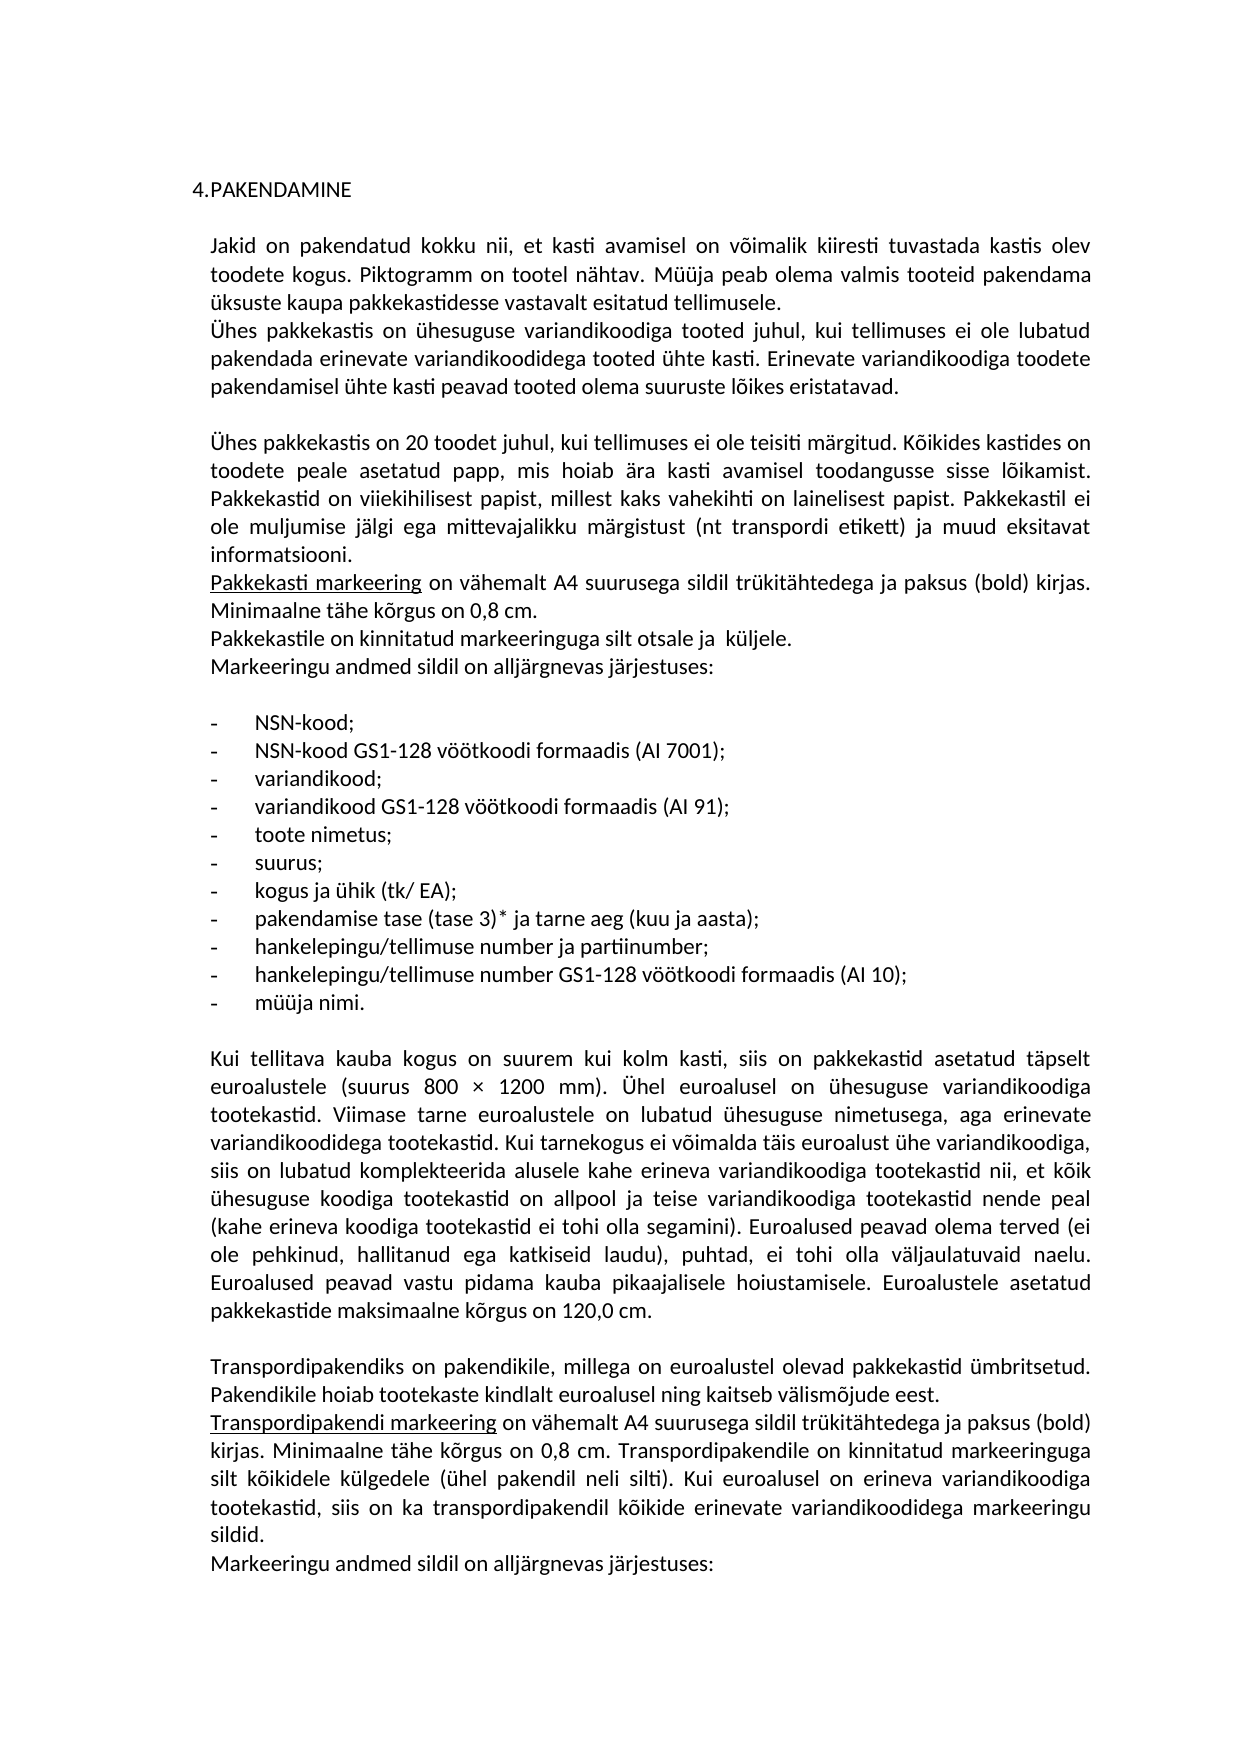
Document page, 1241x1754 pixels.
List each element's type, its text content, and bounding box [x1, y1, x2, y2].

text Kui tellitava kauba kogus on suurem kui kolm kasti, siis on pakkekastid asetatud täpselt euroalustele (suurus 800 × 1200 mm). Ühel euroalusel on ühesuguse variandikoodiga tootekastid. Viimase tarne euroalustele on lubatud ühesuguse nimetusega, aga erinevate variandikoodidega tootekastid. Kui tarnekogus ei võimalda täis euroalust ühe variandikoodiga, siis on lubatud komplekteerida alusele kahe erineva variandikoodiga tootekastid nii, et kõik ühesuguse koodiga tootekastid on allpool ja teise variandikoodiga tootekastid nende peal (kahe erineva koodiga tootekastid ei tohi olla segamini). Euroalused peavad olema terved (ei ole pehkinud, hallitanud ega katkiseid laudu), puhtad, ei tohi olla väljaulatuvaid naelu. Euroalused peavad vastu pidama kauba pikaajalisele hoiustamisele. Euroalustele asetatud pakkekastide maksimaalne kõrgus on 120,0 cm. [210, 1044, 1093, 1324]
list variandikood; [210, 764, 1093, 792]
text Markeeringu andmed sildil on alljärgnevas järjestuses: [210, 652, 1093, 680]
list PAKENDAMINE [192, 176, 1093, 204]
list kogus ja ühik (tk/ EA); [210, 876, 1093, 904]
text Ühes pakkekastis on ühesuguse variandikoodiga tooted juhul, kui tellimuses ei ole lubatud pakendada erinevate variandikoodidega tooted ühte kasti. Erinevate variandikoodiga toodete pakendamisel ühte kasti peavad tooted olema suuruste lõikes eristatavad. [210, 316, 1093, 400]
list hankelepingu/tellimuse number GS1-128 vöötkoodi formaadis (AI 10); [210, 960, 1093, 988]
text Transpordipakendi markeering on vähemalt A4 suurusega sildil trükitähtedega ja paksus (bold) kirjas. Minimaalne tähe kõrgus on 0,8 cm. Transpordipakendile on kinnitatud markeeringuga silt kõikidele külgedele (ühel pakendil neli silti). Kui euroalusel on erineva variandikoodiga tootekastid, siis on ka transpordipakendil kõikide erinevate variandikoodidega markeeringu sildid. [210, 1408, 1093, 1549]
list variandikood GS1-128 vöötkoodi formaadis (AI 91); [210, 792, 1093, 820]
text Markeeringu andmed sildil on alljärgnevas järjestuses: [210, 1549, 1093, 1577]
text Transpordipakendiks on pakendikile, millega on euroalustel olevad pakkekastid ümbritsetud. Pakendikile hoiab tootekaste kindlalt euroalusel ning kaitseb välismõjude eest. [210, 1352, 1093, 1408]
text Pakkekasti markeering on vähemalt A4 suurusega sildil trükitähtedega ja paksus (bold) kirjas. Minimaalne tähe kõrgus on 0,8 cm. [210, 568, 1093, 624]
list müüja nimi. [210, 988, 1093, 1016]
list NSN-kood GS1-128 vöötkoodi formaadis (AI 7001); [210, 736, 1093, 764]
text Ühes pakkekastis on 20 toodet juhul, kui tellimuses ei ole teisiti märgitud. Kõikides kastides on toodete peale asetatud papp, mis hoiab ära kasti avamisel toodangusse sisse lõikamist. Pakkekastid on viiekihilisest papist, millest kaks vahekihti on lainelisest papist. Pakkekastil ei ole muljumise jälgi ega mittevajalikku märgistust (nt transpordi etikett) ja muud eksitavat informatsiooni. [210, 428, 1093, 568]
list pakendamise tase (tase 3)* ja tarne aeg (kuu ja aasta); [210, 904, 1093, 932]
list suurus; [210, 848, 1093, 876]
list toote nimetus; [210, 820, 1093, 848]
list NSN-kood; [210, 708, 1093, 736]
list hankelepingu/tellimuse number ja partiinumber; [210, 932, 1093, 960]
text Jakid on pakendatud kokku nii, et kasti avamisel on võimalik kiiresti tuvastada kastis olev toodete kogus. Piktogramm on tootel nähtav. Müüja peab olema valmis tooteid pakendama üksuste kaupa pakkekastidesse vastavalt esitatud tellimusele. [210, 232, 1093, 316]
text Pakkekastile on kinnitatud markeeringuga silt otsale ja küljele. [210, 624, 1093, 652]
